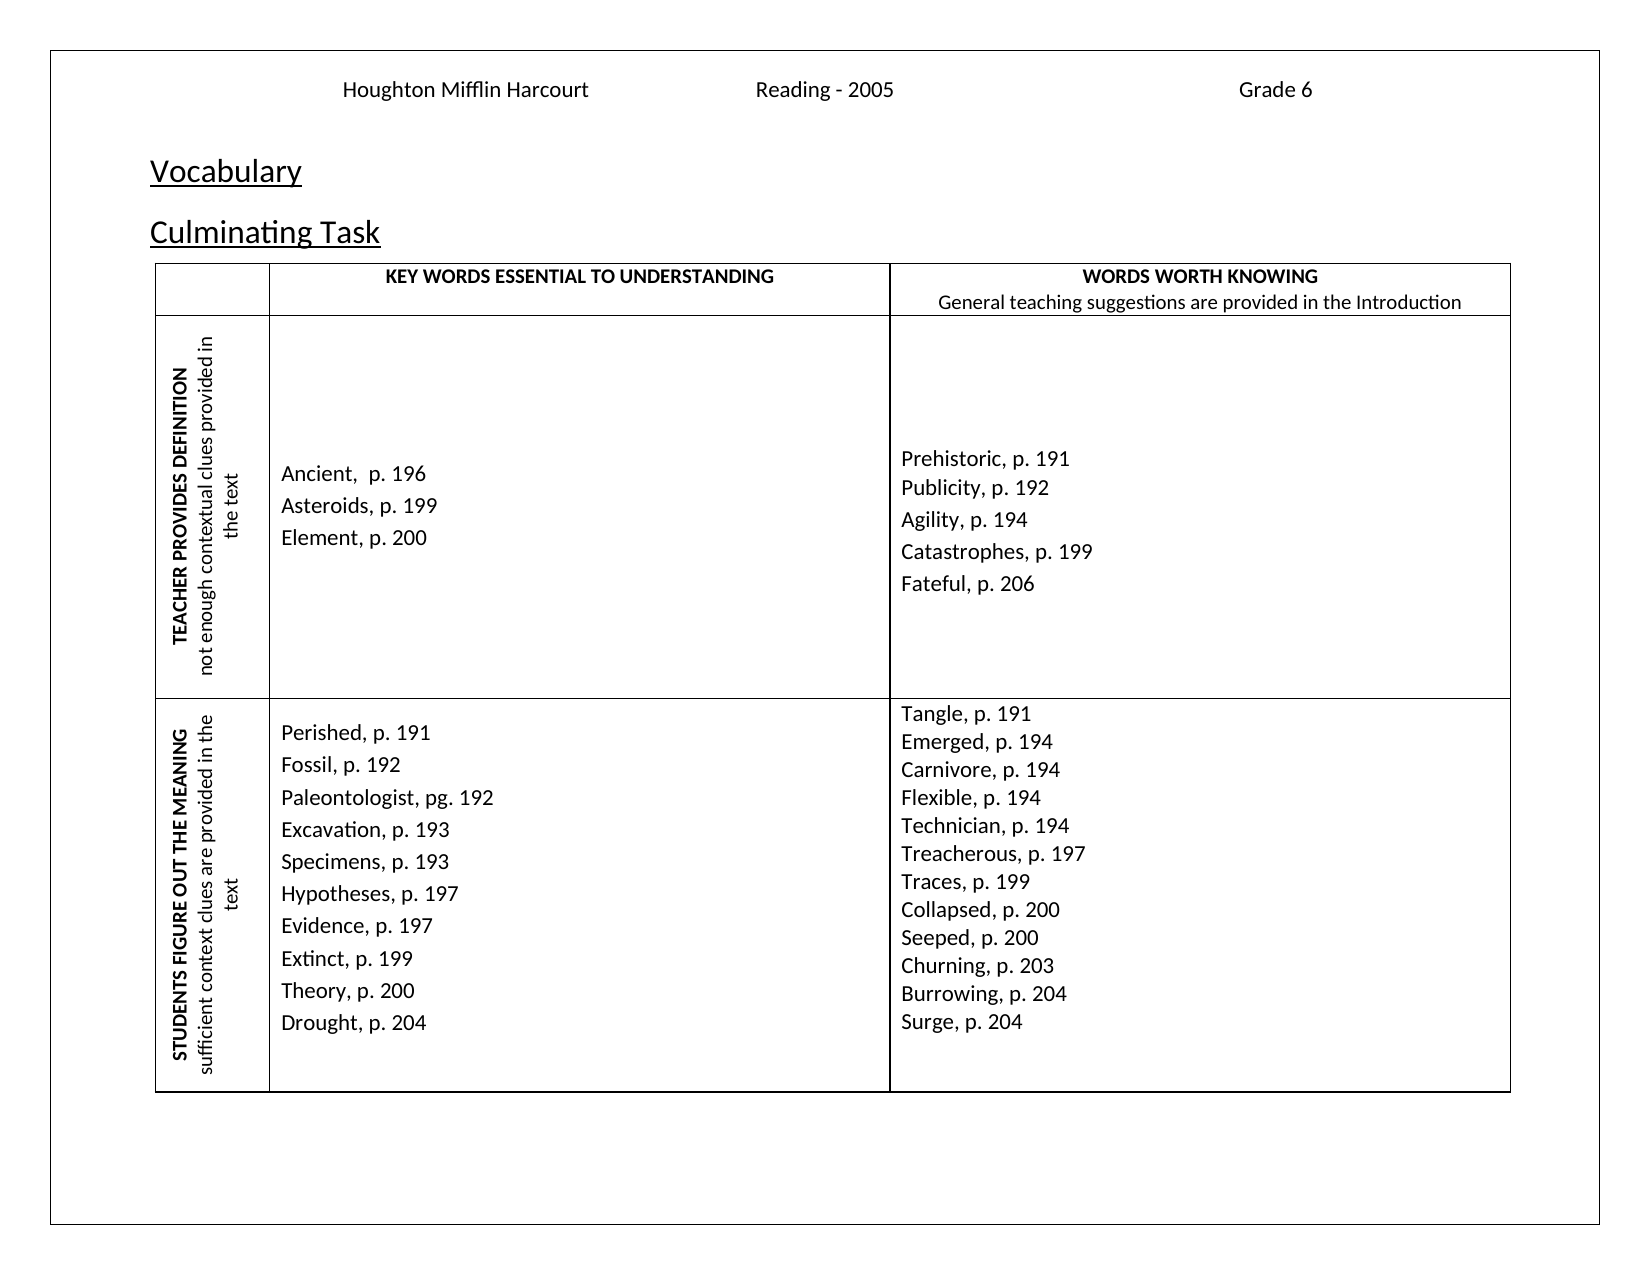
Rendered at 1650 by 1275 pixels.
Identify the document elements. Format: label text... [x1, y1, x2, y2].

text Vocabulary [150, 150, 1500, 191]
table_cell Perished, p. 191 Fossil, p. 192 Paleontologist, pg. 192 Excavation, p. 193 Specimens, p. 193 Hypotheses, p. 197 Evidence, p. 197 Extinct, p. 199 Theory, p. 200 Drought, p. 204 [270, 699, 889, 1091]
table_header [156, 264, 269, 314]
table_cell Ancient, p. 196 Asteroids, p. 199 Element, p. 200 [270, 316, 889, 698]
table_cell STUDENTS FIGURE OUT THE MEANING sufficient context clues are provided in the text [156, 699, 269, 1091]
text Culminating Task [150, 211, 1500, 252]
table_header WORDS WORTH KNOWING General teaching suggestions are provided in the Introduction [891, 264, 1510, 314]
table_cell Prehistoric, p. 191 Publicity, p. 192 Agility, p. 194 Catastrophes, p. 199 Fateful, p. 206 [891, 316, 1510, 698]
table_header KEY WORDS ESSENTIAL TO UNDERSTANDING [270, 264, 889, 314]
table_cell Tangle, p. 191 Emerged, p. 194 Carnivore, p. 194 Flexible, p. 194 Technician, p. 194 Treacherous, p. 197 Traces, p. 199 Collapsed, p. 200 Seeped, p. 200 Churning, p. 203 Burrowing, p. 204 Surge, p. 204 [891, 699, 1510, 1091]
table_cell TEACHER PROVIDES DEFINITION not enough contextual clues provided in the text [156, 316, 269, 698]
